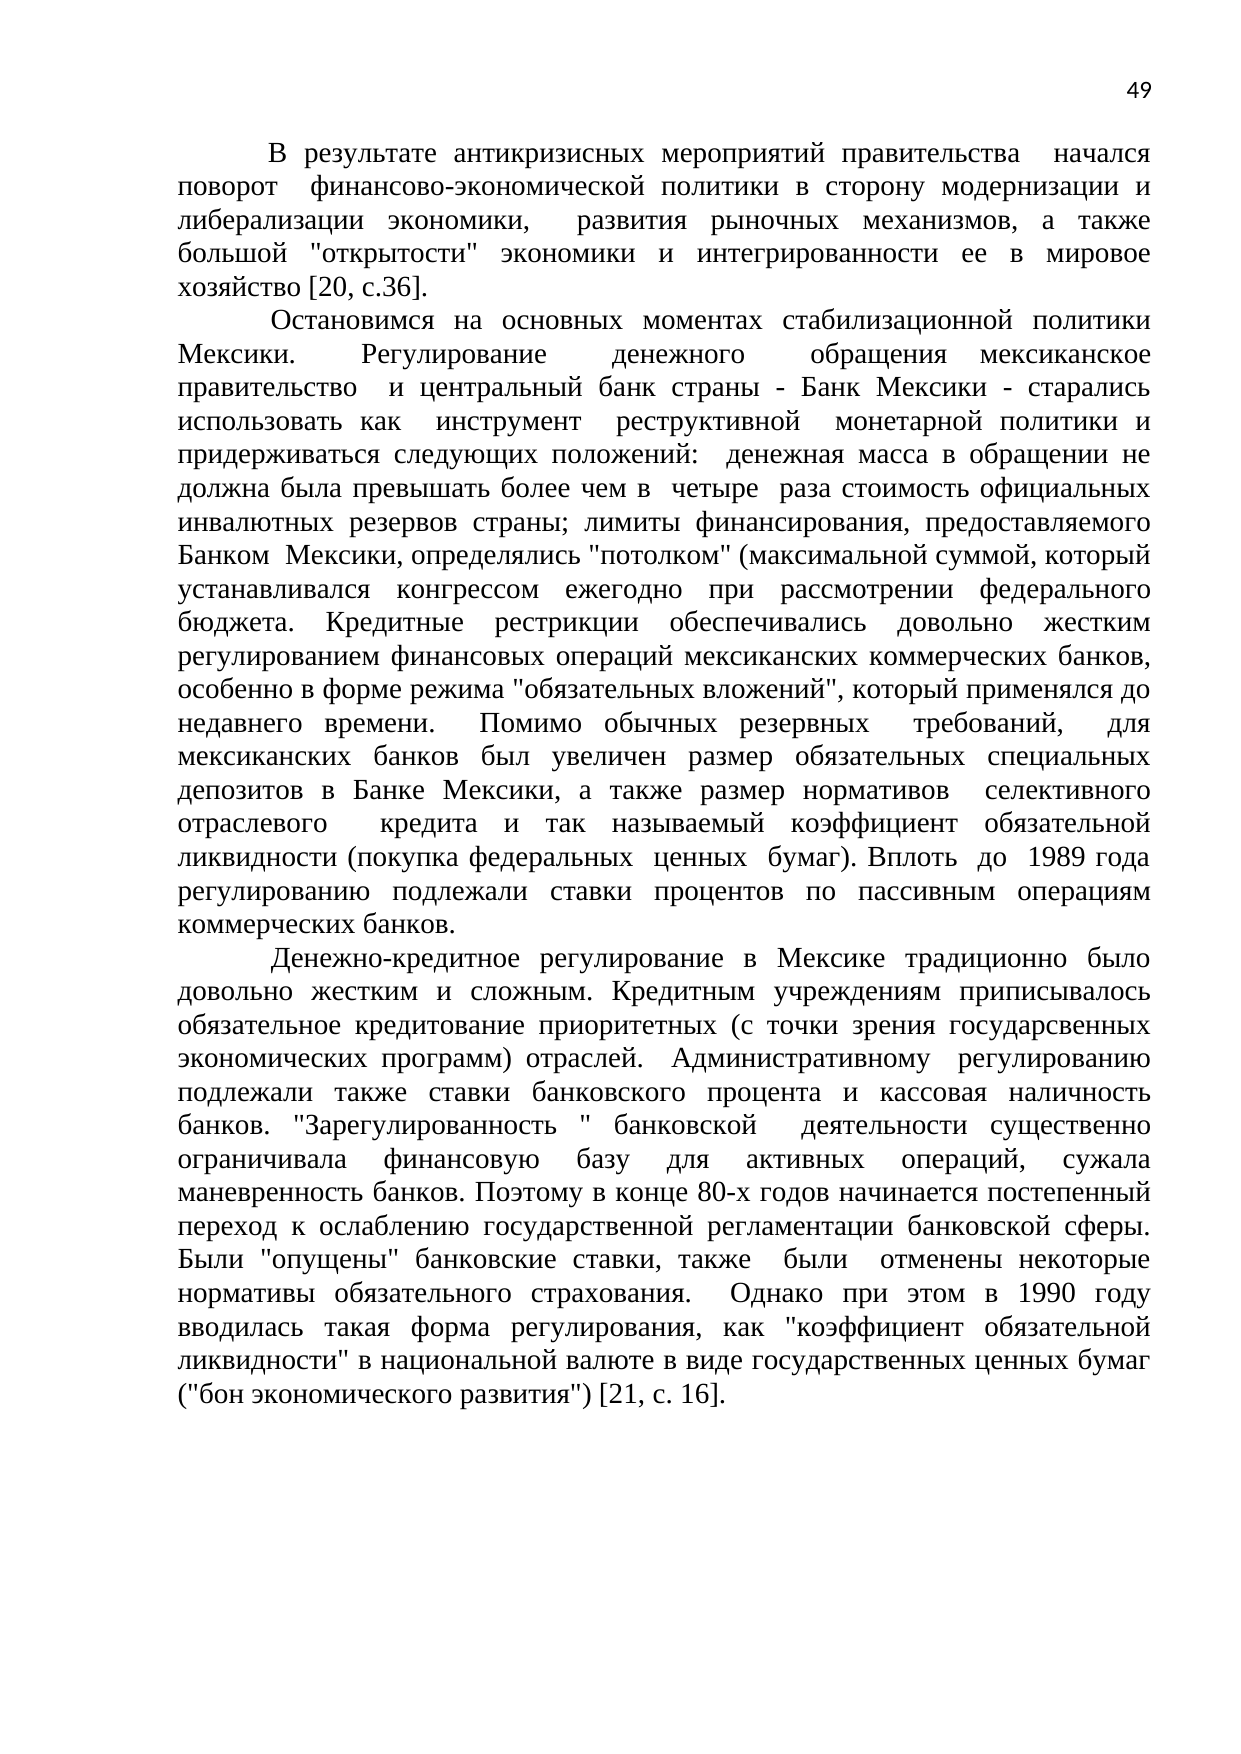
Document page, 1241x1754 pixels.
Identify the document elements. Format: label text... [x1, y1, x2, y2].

subtitle Денежно-кредитное регулирование в Мексике традиционно было довольно жестким и сложным. Кредитным учреждениям приписывалось обязательное кредитование приоритетных (с точки зрения государсвенных экономических программ) отраслей. Административному регулированию подлежали также ставки банковского процента и кассовая наличность банков. "Зарегулированность " банковской деятельности существенно ограничивала финансовую базу для активных операций, сужала маневренность банков. Поэтому в конце 80-х годов начинается постепенный переход к ослаблению государственной регламентации банковской сферы. Были "опущены" банковские ставки, также были отменены некоторые нормативы обязательного страхования. Однако при этом в 1990 году вводилась такая форма регулирования, как "коэффициент обязательной ликвидности" в национальной валюте в виде государственных ценных бумаг ("бон экономического развития") [21, c. 16]. [177, 940, 1152, 1409]
subtitle Остановимся на основных моментах стабилизационной политики Мексики. Регулирование денежного обращения мексиканское правительство и центральный банк страны - Банк Мексики - старались использовать как инструмент реструктивной монетарной политики и придерживаться следующих положений: денежная масса в обращении не должна была превышать более чем в четыре раза стоимость официальных инвалютных резервов страны; лимиты финансирования, предоставляемого Банком Мексики, определялись "потолком" (максимальной суммой, который устанавливался конгрессом ежегодно при рассмотрении федерального бюджета. Кредитные рестрикции обеспечивались довольно жестким регулированием финансовых операций мексиканских коммерческих банков, особенно в форме режима "обязательных вложений", который применялся до недавнего времени. Помимо обычных резервных требований, для мексиканских банков был увеличен размер обязательных специальных депозитов в Банке Мексики, а также размер нормативов селективного отраслевого кредита и так называемый коэффициент обязательной ликвидности (покупка федеральных ценных бумаг). Вплоть до 1989 года регулированию подлежали ставки процентов по пассивным операциям коммерческих банков. [177, 302, 1152, 940]
subtitle В результате антикризисных мероприятий правительства начался поворот финансово-экономической политики в сторону модернизации и либерализации экономики, развития рыночных механизмов, а также большой "открытости" экономики и интегрированности ее в мировое хозяйство [20, c.36]. [177, 135, 1152, 302]
